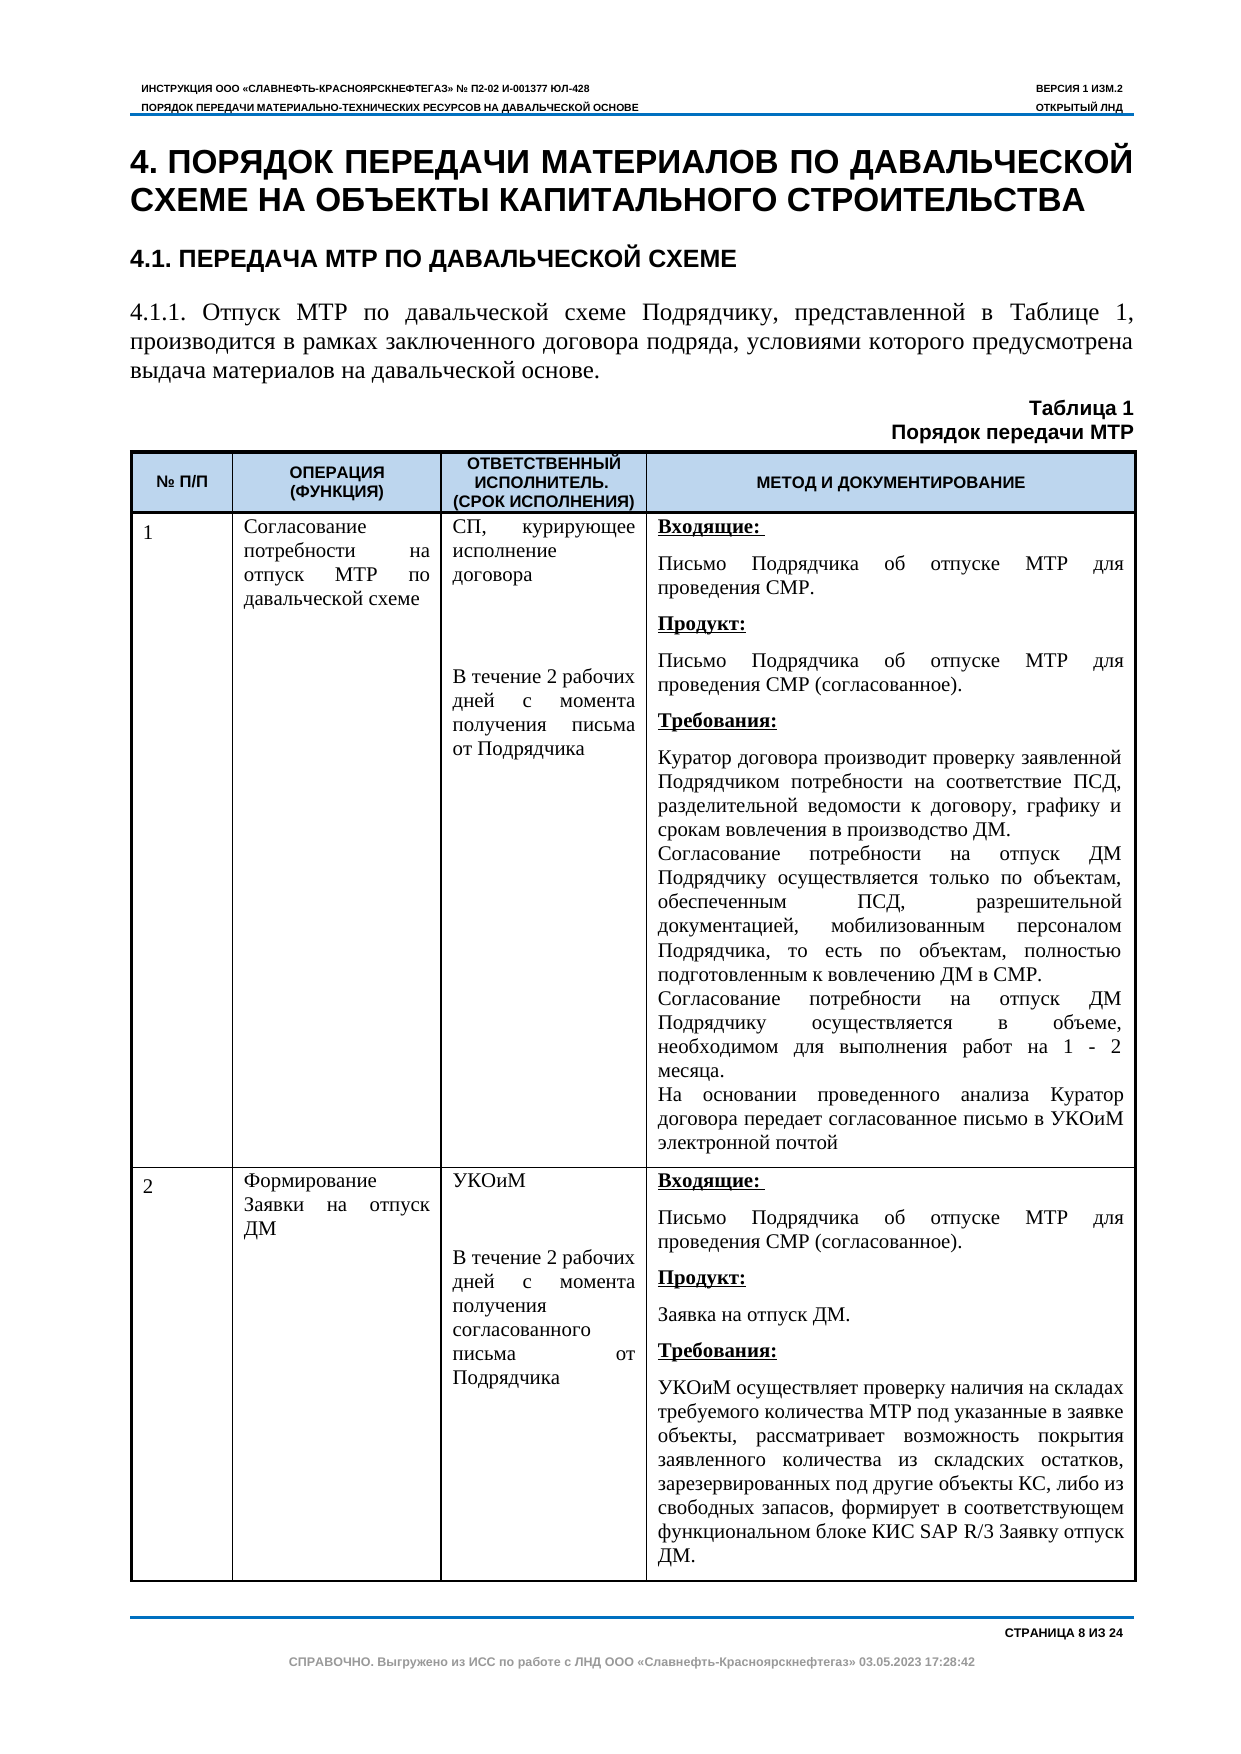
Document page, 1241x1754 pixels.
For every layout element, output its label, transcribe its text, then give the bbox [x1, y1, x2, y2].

text Порядок передачи МТР [130, 420, 1134, 444]
table_header ОТВЕТСТВЕННЫЙ ИСПОЛНИТЕЛЬ. (СРОК ИСПОЛНЕНИЯ) [442, 454, 646, 511]
table_cell Формирование Заявки на отпуск ДМ [233, 1168, 440, 1580]
table_cell СП, курирующее исполнение договора В течение 2 рабочих дней с момента получения письма от Подрядчика [442, 514, 646, 1167]
text Таблица 1 [130, 396, 1134, 420]
text 4.1.1. Отпуск МТР по давальческой схеме Подрядчику, представленной в Таблице 1, производится в рамках заключенного договора подряда, условиями которого предусмотрена выдача материалов на давальческой основе. [130, 297, 1134, 384]
subtitle 4.1. ПЕРЕДАЧА МТР ПО ДАВАЛЬЧЕСКОЙ СХЕМЕ [130, 244, 1134, 272]
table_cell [442, 1168, 646, 1580]
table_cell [647, 1168, 1134, 1580]
table_header ОПЕРАЦИЯ (ФУНКЦИЯ) [233, 454, 440, 511]
table_header № П/П [133, 454, 232, 511]
table_header МЕТОД И ДОКУМЕНТИРОВАНИЕ [647, 454, 1134, 511]
table_cell 1 [133, 514, 232, 1167]
table_cell 2 [133, 1168, 232, 1580]
table_cell Согласование потребности на отпуск МТР по давальческой схеме [233, 514, 440, 1167]
subtitle 4. ПОРЯДОК ПЕРЕДАЧИ МАТЕРИАЛОВ ПО ДАВАЛЬЧЕСКОЙ СХЕМЕ НА ОБЪЕКТЫ КАПИТАЛЬНОГО СТРОИТЕЛЬСТВА [130, 142, 1134, 219]
table_cell Входящие: Письмо Подрядчика об отпуске МТР для проведения СМР. Продукт: Письмо Подрядчика об отпуске МТР для проведения СМР (согласованное). Требования: Куратор договора производит проверку заявленной Подрядчиком потребности на соответствие ПСД, разделительной ведомости к договору, графику и срокам вовлечения в производство ДМ. Согласование потребности на отпуск ДМ Подрядчику осуществляется только по объектам, обеспеченным ПСД, разрешительной документацией, мобилизованным персоналом Подрядчика, то есть по объектам, полностью подготовленным к вовлечению ДМ в СМР. Согласование потребности на отпуск ДМ Подрядчику осуществляется в объеме, необходимом для выполнения работ на 1 - 2 месяца. На основании проведенного анализа Куратор договора передает согласованное письмо в УКОиМ электронной почтой [647, 514, 1134, 1167]
